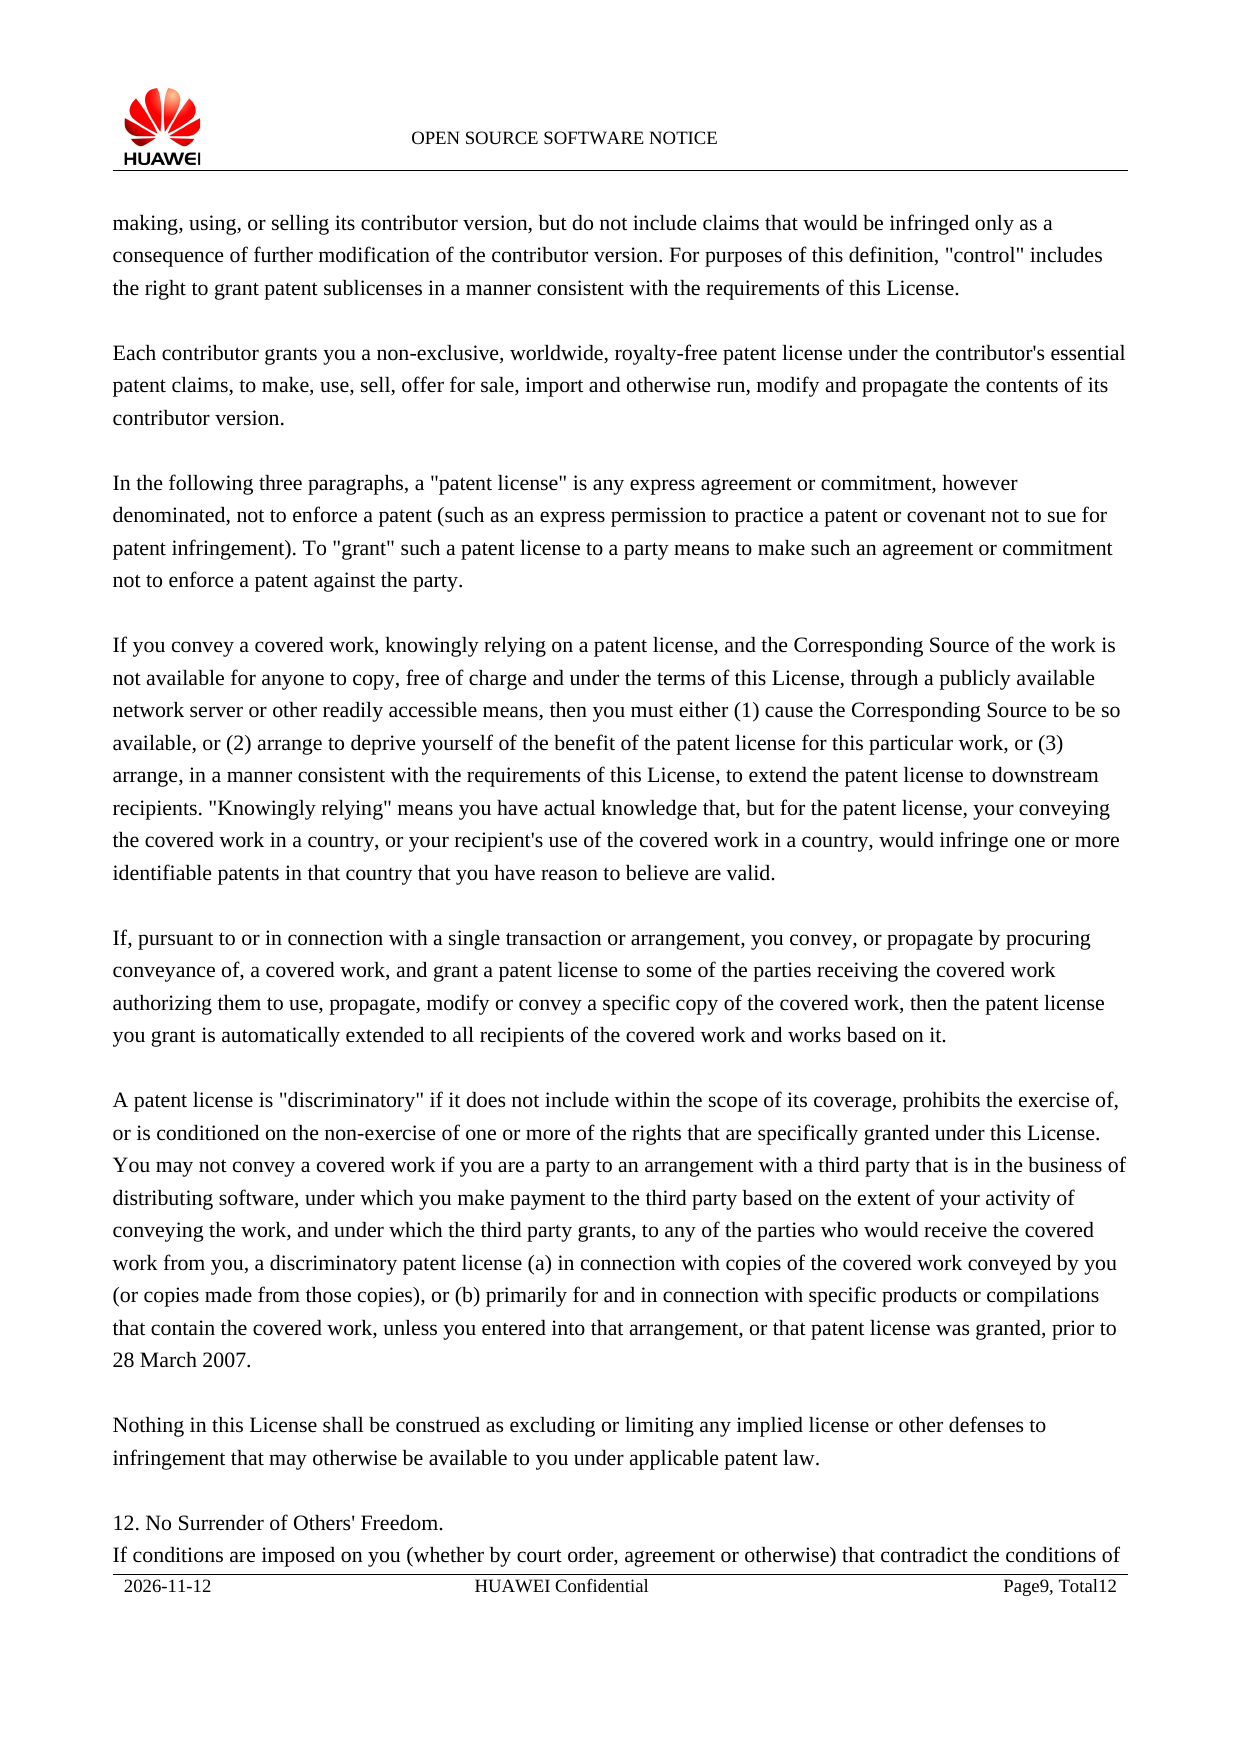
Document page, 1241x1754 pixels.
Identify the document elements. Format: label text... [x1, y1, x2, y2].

text 12. No Surrender of Others' Freedom. [112, 1506, 1128, 1539]
picture [124, 88, 201, 165]
text In the following three paragraphs, a "patent license" is any express agreement or commitment, however denominated, not to enforce a patent (such as an express permission to practice a patent or covenant not to sue for patent infringement). To "grant" such a patent license to a party means to make such an agreement or commitment not to enforce a patent against the party. [112, 466, 1128, 596]
text If, pursuant to or in connection with a single transaction or arrangement, you convey, or propagate by procuring conveyance of, a covered work, and grant a patent license to some of the parties receiving the covered work authorizing them to use, propagate, modify or convey a specific copy of the covered work, then the patent license you grant is automatically extended to all recipients of the covered work and works based on it. [112, 921, 1128, 1051]
text If you convey a covered work, knowingly relying on a patent license, and the Corresponding Source of the work is not available for anyone to copy, free of charge and under the terms of this License, through a publicly available network server or other readily accessible means, then you must either (1) cause the Corresponding Source to be so available, or (2) arrange to deprive yourself of the benefit of the patent license for this particular work, or (3) arrange, in a manner consistent with the requirements of this License, to extend the patent license to downstream recipients. "Knowingly relying" means you have actual knowledge that, but for the patent license, your conveying the covered work in a country, or your recipient's use of the covered work in a country, would infringe one or more identifiable patents in that country that you have reason to believe are valid. [112, 629, 1128, 889]
text A patent license is "discriminatory" if it does not include within the scope of its coverage, prohibits the exercise of, or is conditioned on the non-exercise of one or more of the rights that are specifically granted under this License. You may not convey a covered work if you are a party to an arrangement with a third party that is in the business of distributing software, under which you make payment to the third party based on the extent of your activity of conveying the work, and under which the third party grants, to any of the parties who would receive the covered work from you, a discriminatory patent license (a) in connection with copies of the covered work conveyed by you (or copies made from those copies), or (b) primarily for and in connection with specific products or compilations that contain the covered work, unless you entered into that arrangement, or that patent license was granted, prior to 28 March 2007. [112, 1084, 1128, 1376]
text Nothing in this License shall be construed as excluding or limiting any implied license or other defenses to infringement that may otherwise be available to you under applicable patent law. [112, 1409, 1128, 1474]
text Each contributor grants you a non-exclusive, worldwide, royalty-free patent license under the contributor's essential patent claims, to make, use, sell, offer for sale, import and otherwise run, modify and propagate the contents of its contributor version. [112, 336, 1128, 434]
